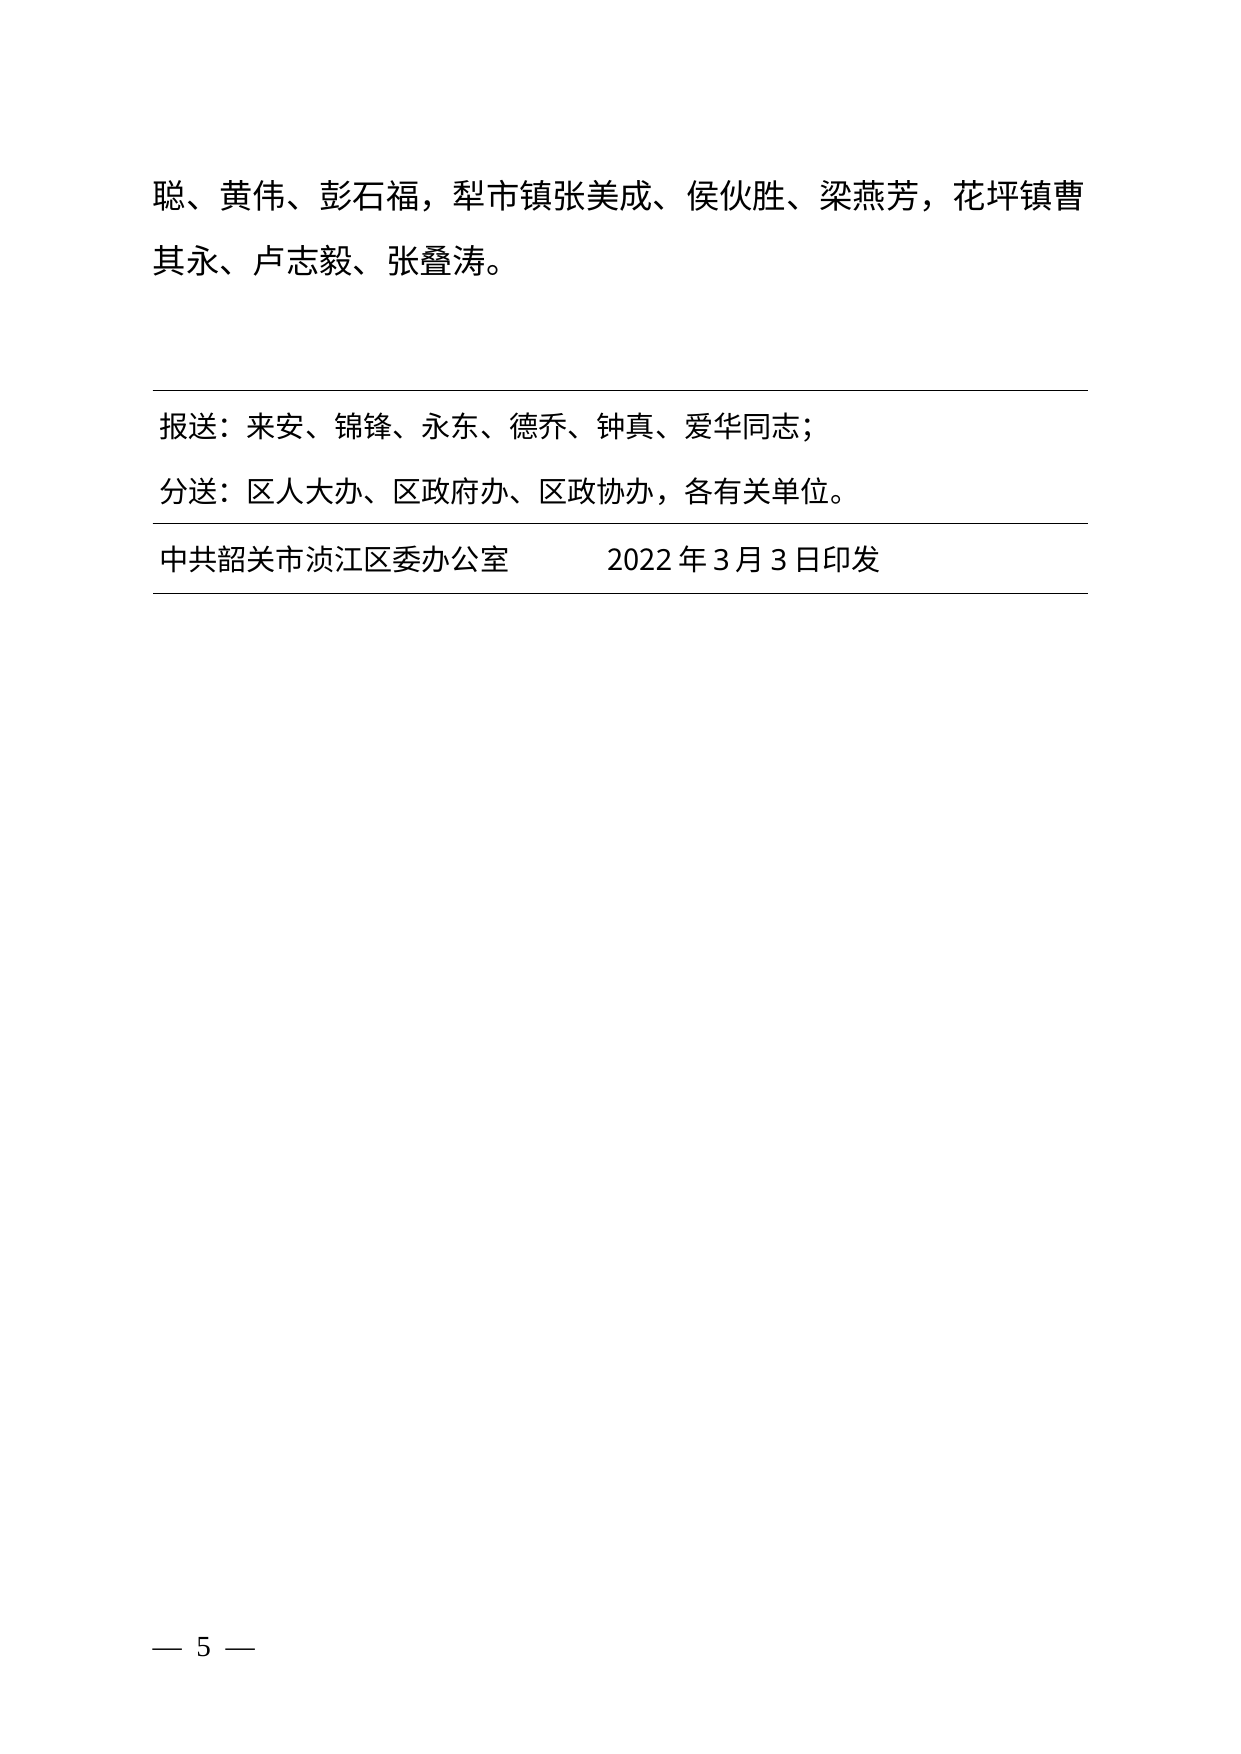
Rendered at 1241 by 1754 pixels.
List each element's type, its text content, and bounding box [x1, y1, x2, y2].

text 报送：来安、锦锋、永东、德乔、钟真、爱华同志； [152, 391, 1088, 458]
text 中共韶关市浈江区委办公室 2022年3月3日印发 [152, 524, 1088, 594]
text 分送：区人大办、区政府办、区政协办，各有关单位。 [152, 458, 1088, 523]
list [152, 162, 1088, 292]
